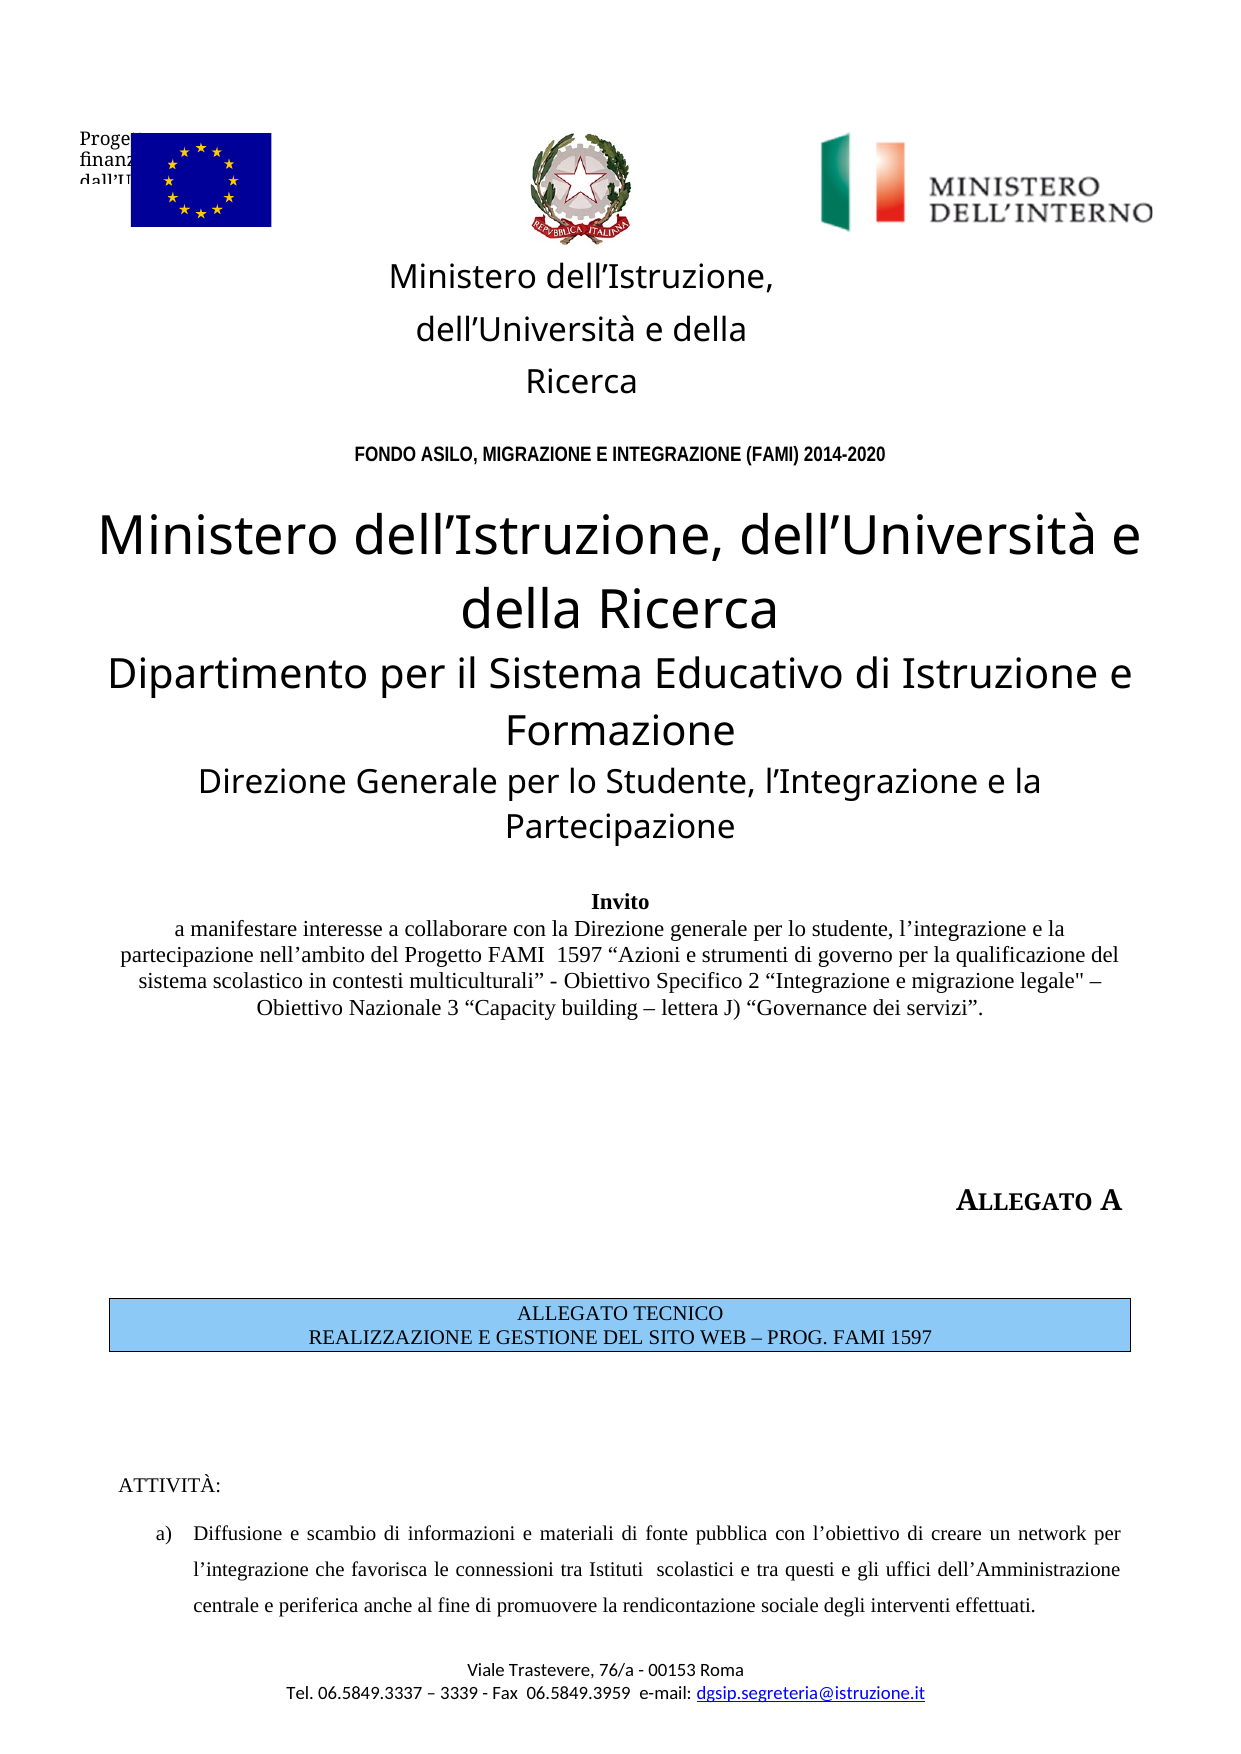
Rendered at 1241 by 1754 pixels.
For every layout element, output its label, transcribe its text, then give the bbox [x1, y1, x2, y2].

text a manifestare interesse a collaborare con la Direzione generale per lo studente, l’integrazione e la partecipazione nell’ambito del Progetto FAMI 1597 “Azioni e strumenti di governo per la qualificazione del sistema scolastico in contesti multiculturali” - Obiettivo Specifico 2 “Integrazione e migrazione legale" – Obiettivo Nazionale 3 “Capacity building – lettera J) “Governance dei servizi”. [118, 914, 1122, 1020]
picture [807, 128, 1153, 238]
text REALIZZAZIONE E GESTIONE DEL SITO WEB – PROG. FAMI 1597 [110, 1322, 1130, 1351]
list Diffusione e scambio di informazioni e materiali di fonte pubblica con l’obiettivo di creare un network per l’integrazione che favorisca le connessioni tra Istituti scolastici e tra questi e gli uffici dell’Amministrazione centrale e periferica anche al fine di promuovere la rendicontazione sociale degli interventi effettuati. [156, 1521, 1122, 1617]
picture [130, 133, 272, 227]
text Allegato A [118, 1179, 1122, 1218]
text ATTIVITÀ: [118, 1472, 1122, 1497]
picture [526, 128, 637, 250]
text Invito [118, 888, 1122, 914]
text ALLEGATO TECNICO [110, 1299, 1130, 1322]
